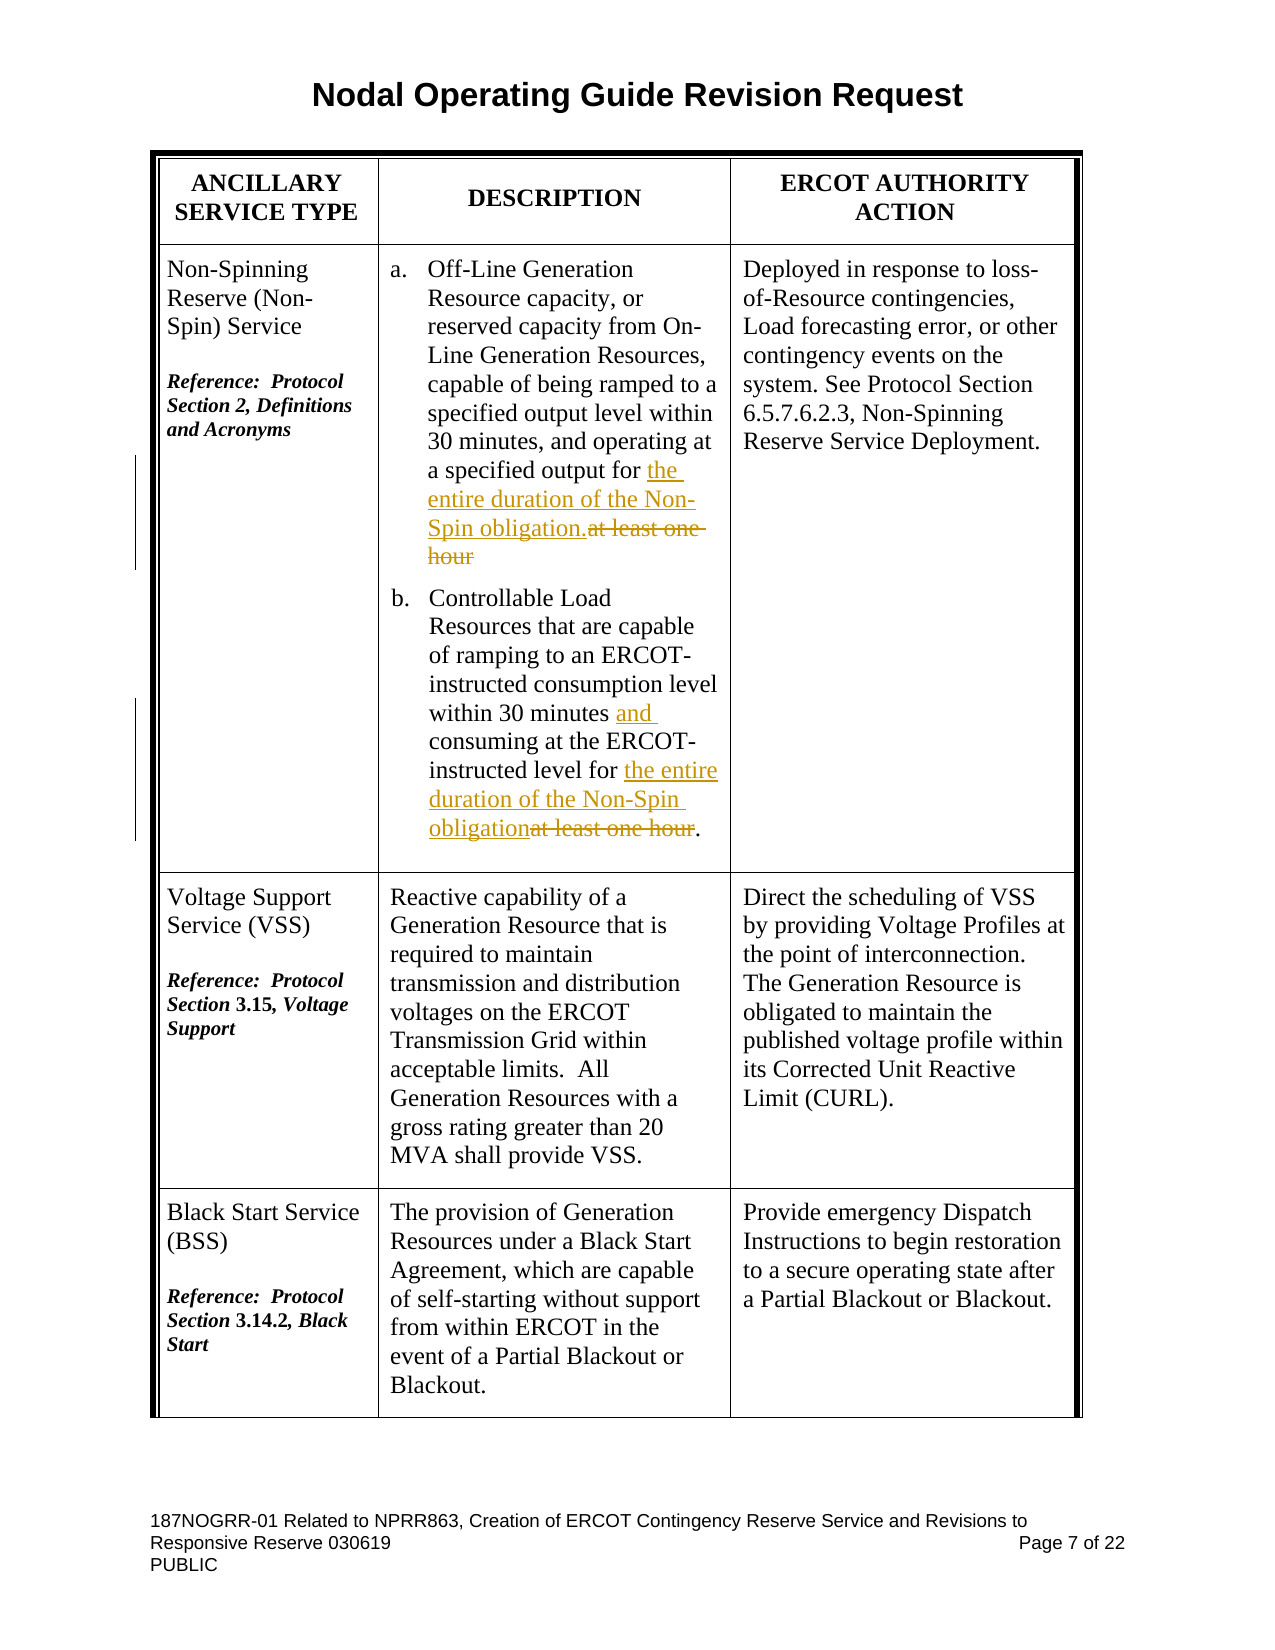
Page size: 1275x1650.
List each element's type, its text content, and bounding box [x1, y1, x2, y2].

table_header DESCRIPTION [379, 159, 730, 244]
table_cell The provision of Generation Resources under a Black Start Agreement, which are capable of self-starting without support from within ERCOT in the event of a Partial Blackout or Blackout. [379, 1189, 730, 1417]
table_cell Non-Spinning Reserve (Non-Spin) Service Reference: Protocol Section 2, Definitions and Acronyms [160, 245, 378, 872]
table_cell Direct the scheduling of VSS by providing Voltage Profiles at the point of interconnection. The Generation Resource is obligated to maintain the published voltage profile within its Corrected Unit Reactive Limit (CURL). [731, 873, 1074, 1187]
table_cell Provide emergency Dispatch Instructions to begin restoration to a secure operating state after a Partial Blackout or Blackout. [731, 1189, 1074, 1417]
table_cell Deployed in response to loss-of-Resource contingencies, Load forecasting error, or other contingency events on the system. See Protocol Section 6.5.7.6.2.3, Non-Spinning Reserve Service Deployment. [731, 245, 1074, 872]
table_header ERCOT AUTHORITY ACTION [731, 159, 1074, 244]
table_cell Voltage Support Service (VSS) Reference: Protocol Section 3.15, Voltage Support [160, 873, 378, 1187]
table_header ANCILLARY SERVICE TYPE [160, 159, 378, 244]
table_cell Reactive capability of a Generation Resource that is required to maintain transmission and distribution voltages on the ERCOT Transmission Grid within acceptable limits. All Generation Resources with a gross rating greater than 20 MVA shall provide VSS. [379, 873, 730, 1187]
table_cell a. Off-Line Generation Resource capacity, or reserved capacity from On-Line Generation Resources, capable of being ramped to a specified output level within 30 minutes, and operating at a specified output for b. Controllable Load Resources that are capable of ramping to an ERCOT-instructed consumption level within 30 minutes consuming at the ERCOT-instructed level for . [379, 245, 730, 872]
table_cell Black Start Service (BSS) Reference: Protocol Section 3.14.2, Black Start [160, 1189, 378, 1417]
